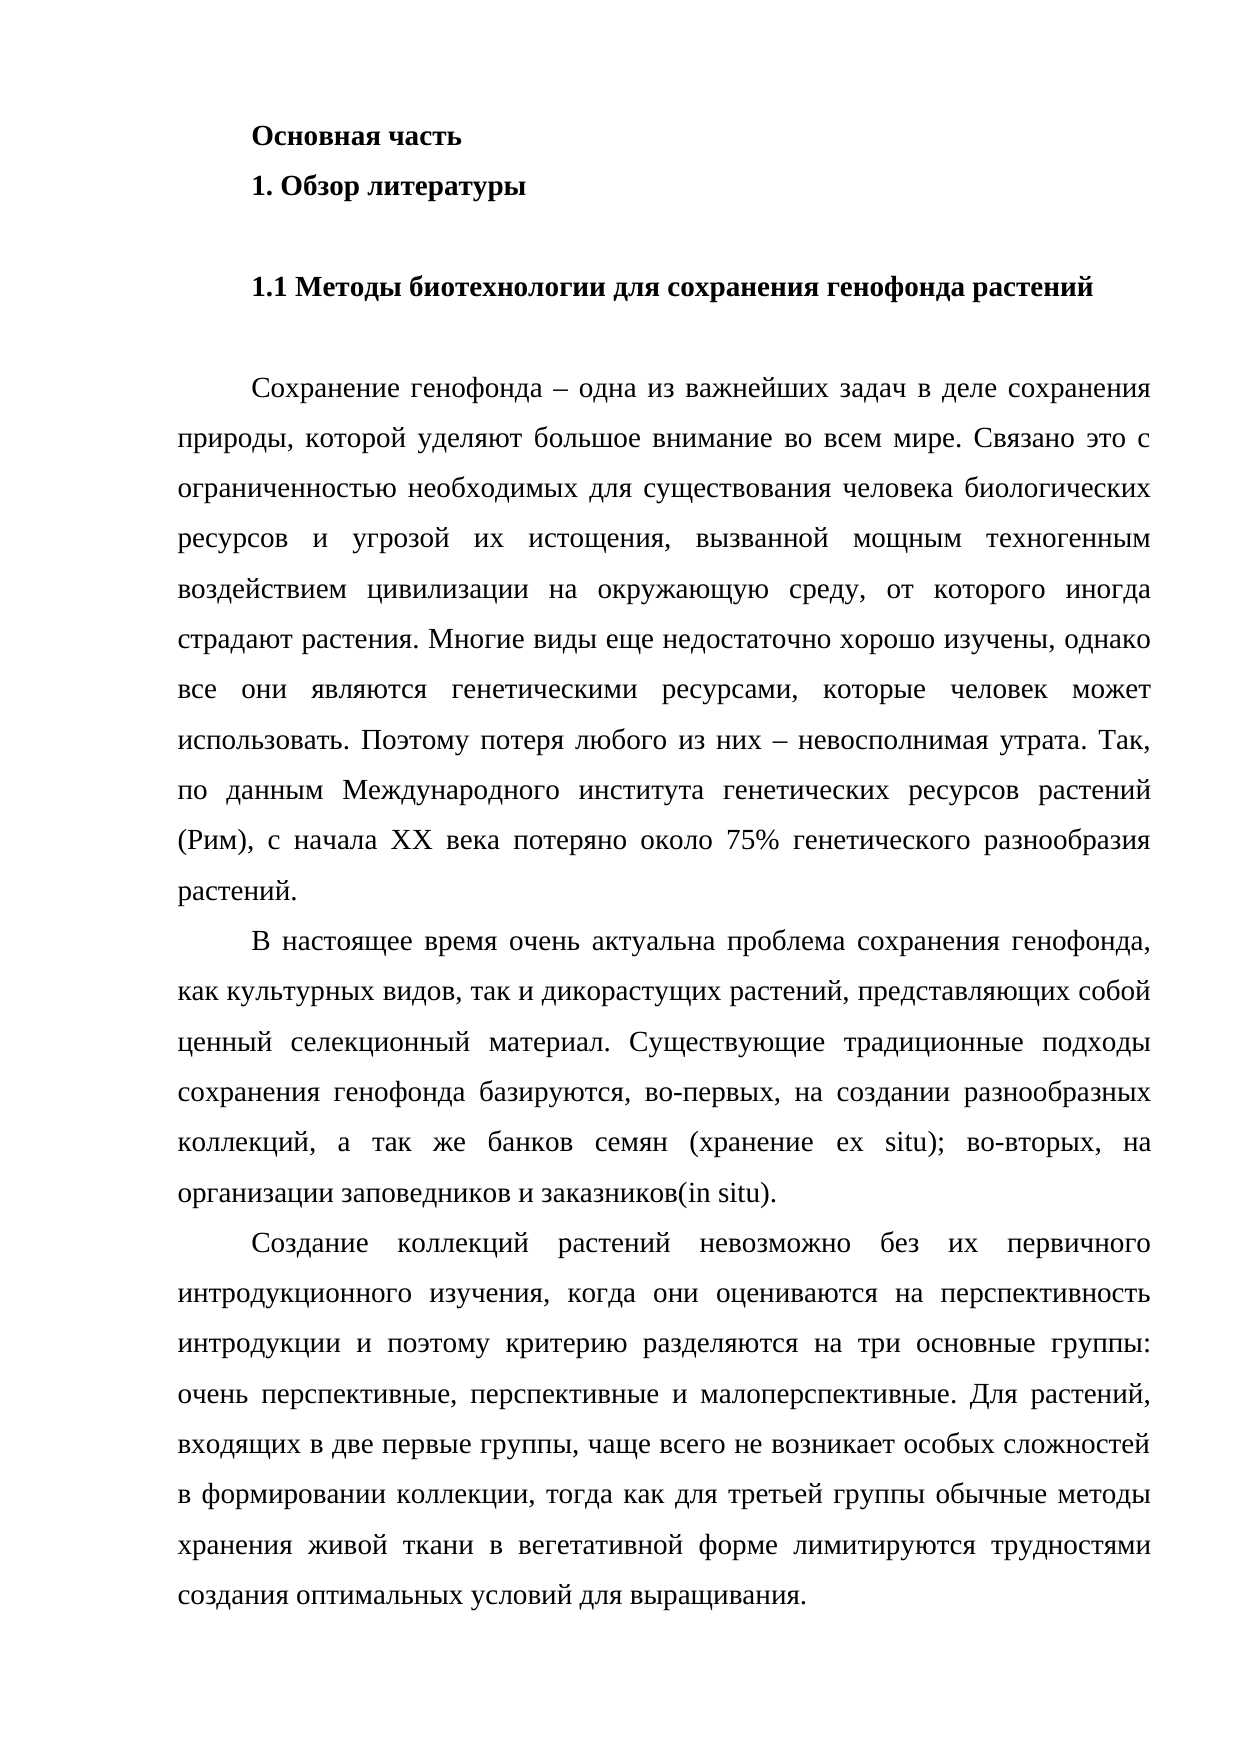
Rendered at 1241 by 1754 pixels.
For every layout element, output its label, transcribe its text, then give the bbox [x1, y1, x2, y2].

text 1.1 Методы биотехнологии для сохранения генофонда растений [177, 269, 1152, 303]
text Основная часть [177, 118, 1152, 152]
text Создание коллекций растений невозможно без их первичного интродукционного изучения, когда они оцениваются на перспективность интродукции и поэтому критерию разделяются на три основные группы: очень перспективные, перспективные и малоперспективные. Для растений, входящих в две первые группы, чаще всего не возникает особых сложностей в формировании коллекции, тогда как для третьей группы обычные методы хранения живой ткани в вегетативной форме лимитируются трудностями создания оптимальных условий для выращивания. [177, 1225, 1152, 1611]
text Сохранение генофонда – одна из важнейших задач в деле сохранения природы, которой уделяют большое внимание во всем мире. Связано это с ограниченностью необходимых для существования человека биологических ресурсов и угрозой их истощения, вызванной мощным техногенным воздействием цивилизации на окружающую среду, от которого иногда страдают растения. Многие виды еще недостаточно хорошо изучены, однако все они являются генетическими ресурсами, которые человек может использовать. Поэтому потеря любого из них – невосполнимая утрата. Так, по данным Международного института генетических ресурсов растений (Рим), с начала ХХ века потеряно около 75% генетического разнообразия растений. [177, 370, 1152, 906]
text В настоящее время очень актуальна проблема сохранения генофонда, как культурных видов, так и дикорастущих растений, представляющих собой ценный селекционный материал. Существующие традиционные подходы сохранения генофонда базируются, во-первых, на создании разнообразных коллекций, а так же банков семян (хранение ex situ); во-вторых, на организации заповедников и заказников(in situ). [177, 923, 1152, 1208]
text 1. Обзор литературы [177, 168, 1152, 202]
